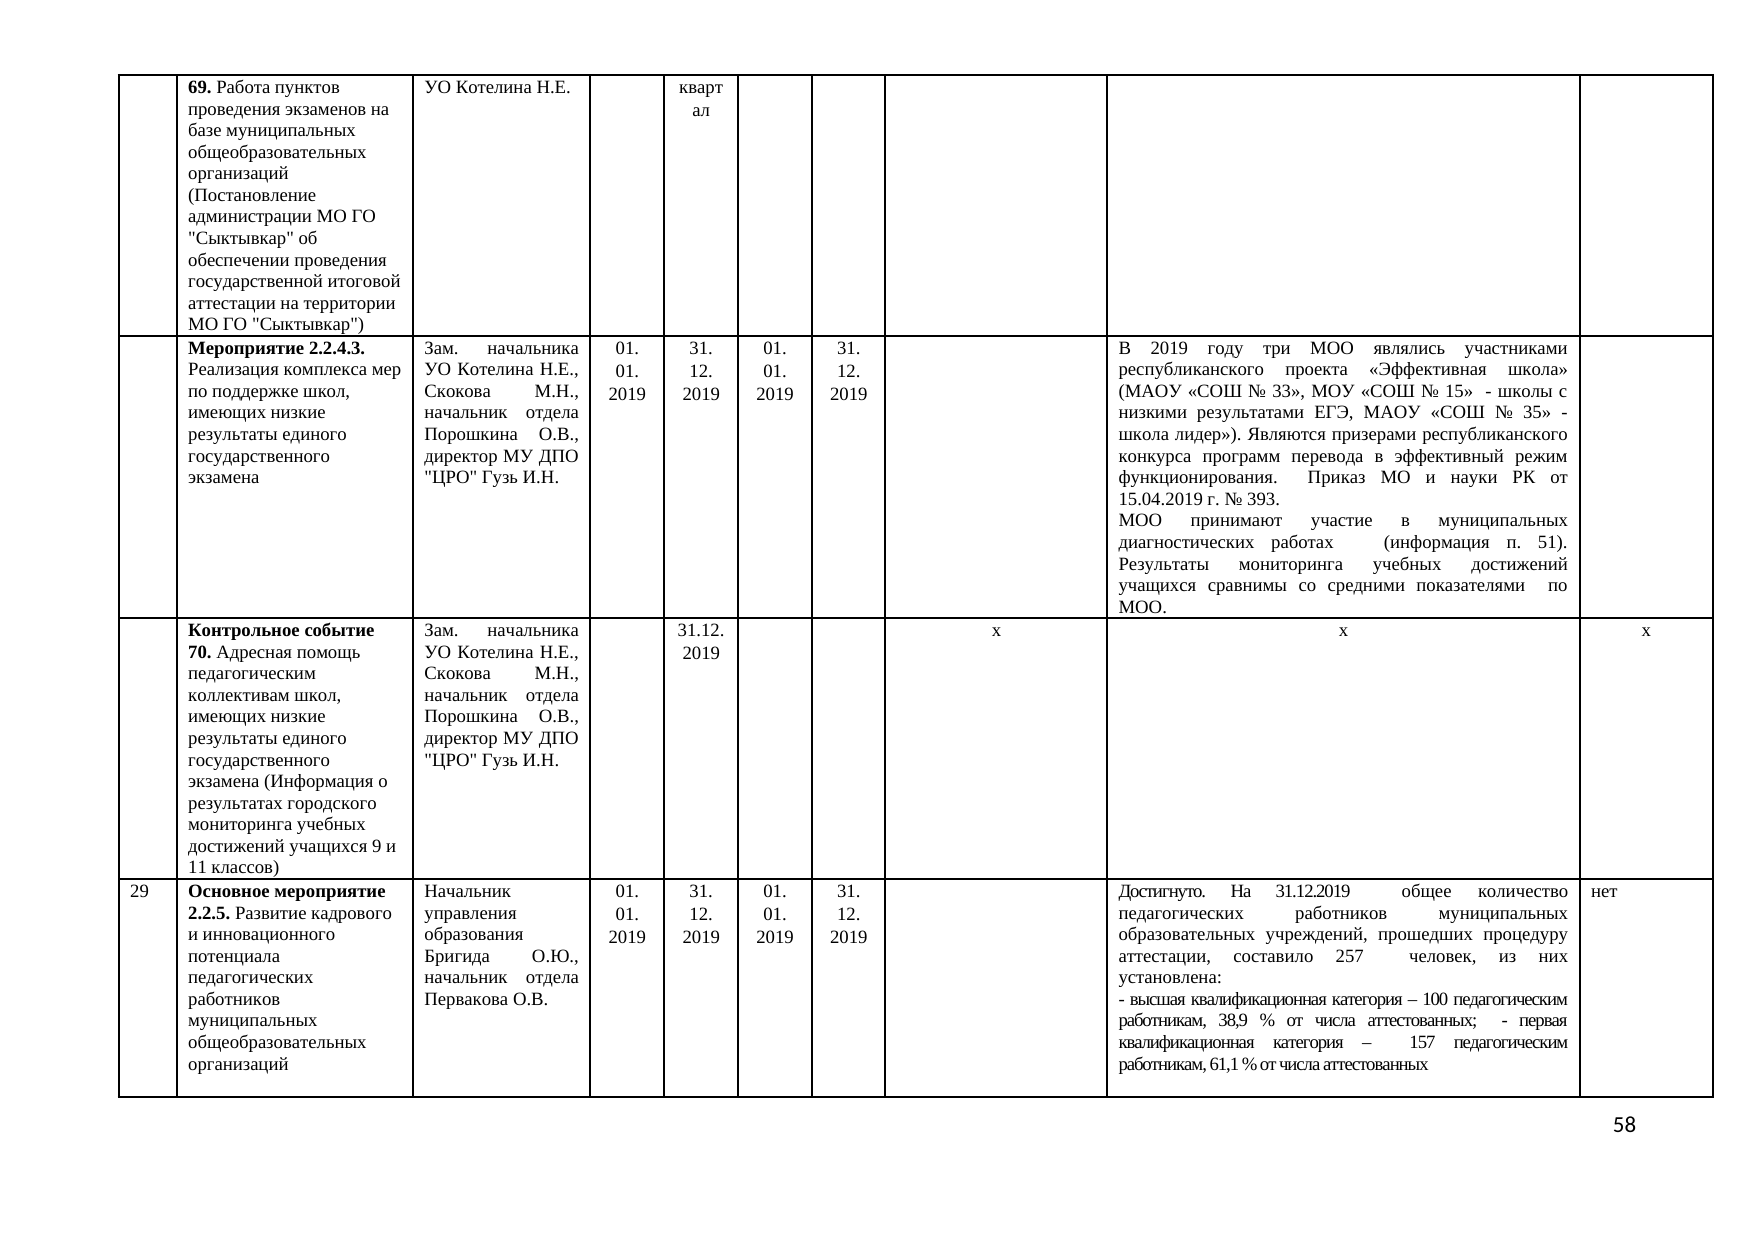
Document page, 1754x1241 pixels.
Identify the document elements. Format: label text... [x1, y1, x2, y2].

table_cell [886, 337, 1106, 617]
table_cell х [1581, 619, 1712, 878]
table_cell х [1108, 619, 1579, 878]
table_cell 2,3 квартал [665, 76, 737, 335]
table_cell [813, 619, 884, 878]
table_cell Достигнуто. На 31.12.2019 общее количество педагогических работников муниципальных образовательных учреждений, прошедших процедуру аттестации, составило 257 человек, из них установлена: - высшая квалификационная категория – 100 педагогическим работникам, 38,9 % от числа аттестованных; - первая квалификационная категория – 157 педагогическим работникам, 61,1 % от числа аттестованных [1108, 880, 1579, 1096]
table_cell Мероприятие 2.2.4.3. Реализация комплекса мер по поддержке школ, имеющих низкие результаты единого государственного экзамена [178, 337, 412, 617]
table_cell Зам. начальника УО Котелина Н.Е., Скокова М.Н., начальник отдела Порошкина О.В., директор МУ ДПО "ЦРО" Гузь И.Н. [414, 619, 589, 878]
table_cell х [1108, 76, 1579, 335]
table_cell Зам. начальника УО Котелина Н.Е., Скокова М.Н., начальник отдела Порошкина О.В., директор МУ ДПО "ЦРО" Гузь И.Н. [414, 337, 589, 617]
table_cell [813, 76, 884, 335]
table_cell 01. 01. 2019 [591, 337, 663, 617]
table_cell [1581, 337, 1712, 617]
table_cell В 2019 году три МОО являлись участниками республиканского проекта «Эффективная школа» (МАОУ «СОШ № 33», МОУ «СОШ № 15» - школы с низкими результатами ЕГЭ, МАОУ «СОШ № 35» - школа лидер»). Являются призерами республиканского конкурса программ перевода в эффективный режим функционирования. Приказ МО и науки РК от 15.04.2019 г. № 393. МОО принимают участие в муниципальных диагностических работах (информация п. 51). Результаты мониторинга учебных достижений учащихся сравнимы со средними показателями по МОО. [1108, 337, 1579, 617]
table_cell [591, 76, 663, 335]
table_cell 31. 12. 2019 [813, 880, 884, 1096]
table_cell 01. 01. 2019 [591, 880, 663, 1096]
table_cell 31. 12. 2019 [665, 880, 737, 1096]
table_cell [591, 619, 663, 878]
table_cell 01. 01. 2019 [739, 337, 811, 617]
table_cell нет [1581, 880, 1712, 1096]
table_cell 31.12.2019 [665, 619, 737, 878]
table_cell Основное мероприятие 2.2.5. Развитие кадрового и инновационного потенциала педагогических работников муниципальных общеобразовательных организаций [178, 880, 412, 1096]
table_cell Контрольное событие 70. Адресная помощь педагогическим коллективам школ, имеющих низкие результаты единого государственного экзамена (Информация о результатах городского мониторинга учебных достижений учащихся 9 и 11 классов) [178, 619, 412, 878]
table_cell Начальник управления образования Бригида О.Ю., начальник отдела Первакова О.В. [414, 880, 589, 1096]
table_cell [120, 337, 176, 617]
table_cell [120, 76, 176, 335]
table_cell [120, 619, 176, 878]
table_cell [739, 76, 811, 335]
table_cell х [1581, 76, 1712, 335]
table_cell 31. 12. 2019 [665, 337, 737, 617]
table_cell [739, 619, 811, 878]
table_cell [886, 880, 1106, 1096]
table_cell 01. 01. 2019 [739, 880, 811, 1096]
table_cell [414, 76, 589, 335]
table_cell 31. 12. 2019 [813, 337, 884, 617]
table_cell х [886, 76, 1106, 335]
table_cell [178, 76, 412, 335]
table_cell 29 [120, 880, 176, 1096]
table_cell х [886, 619, 1106, 878]
